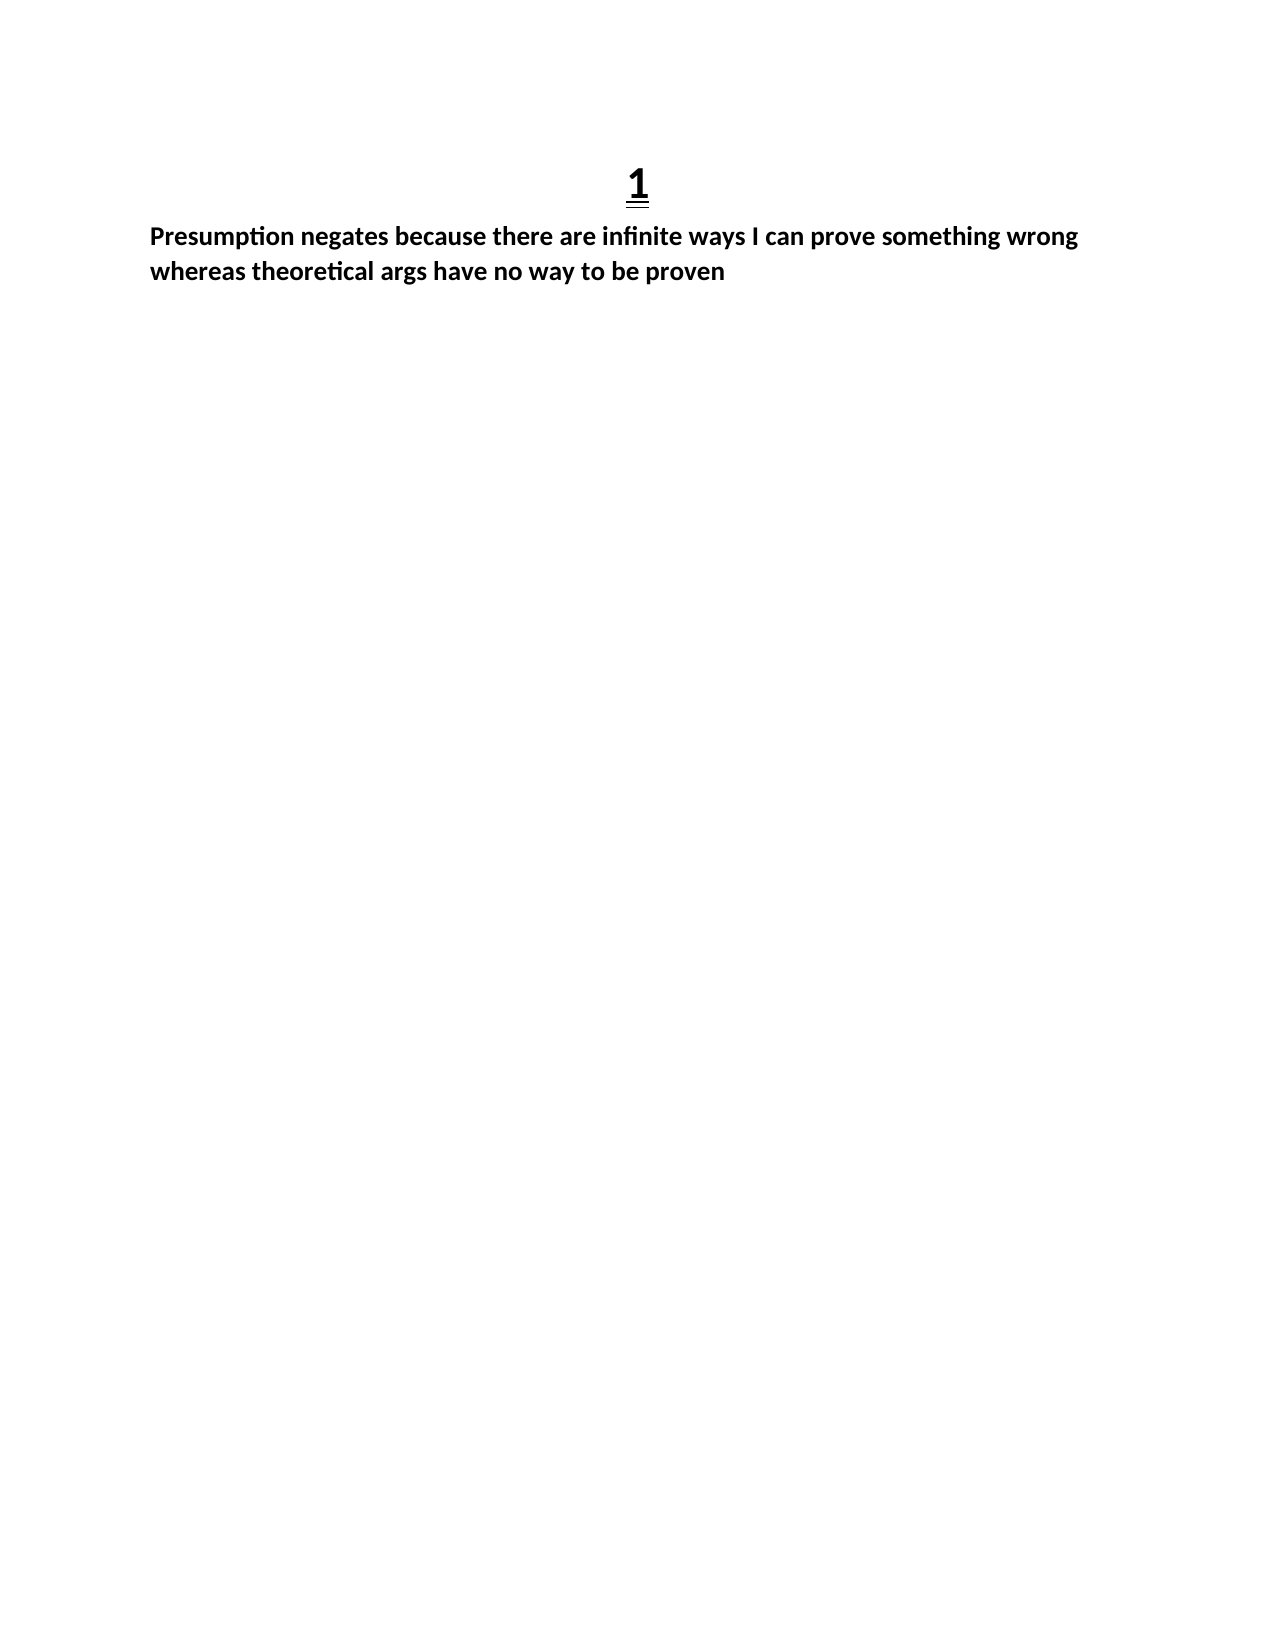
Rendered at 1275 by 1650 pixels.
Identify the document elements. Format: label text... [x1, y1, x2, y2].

subtitle Presumption negates because there are infinite ways I can prove something wrong whereas theoretical args have no way to be proven [150, 219, 1125, 287]
subtitle 1 [150, 154, 1125, 210]
